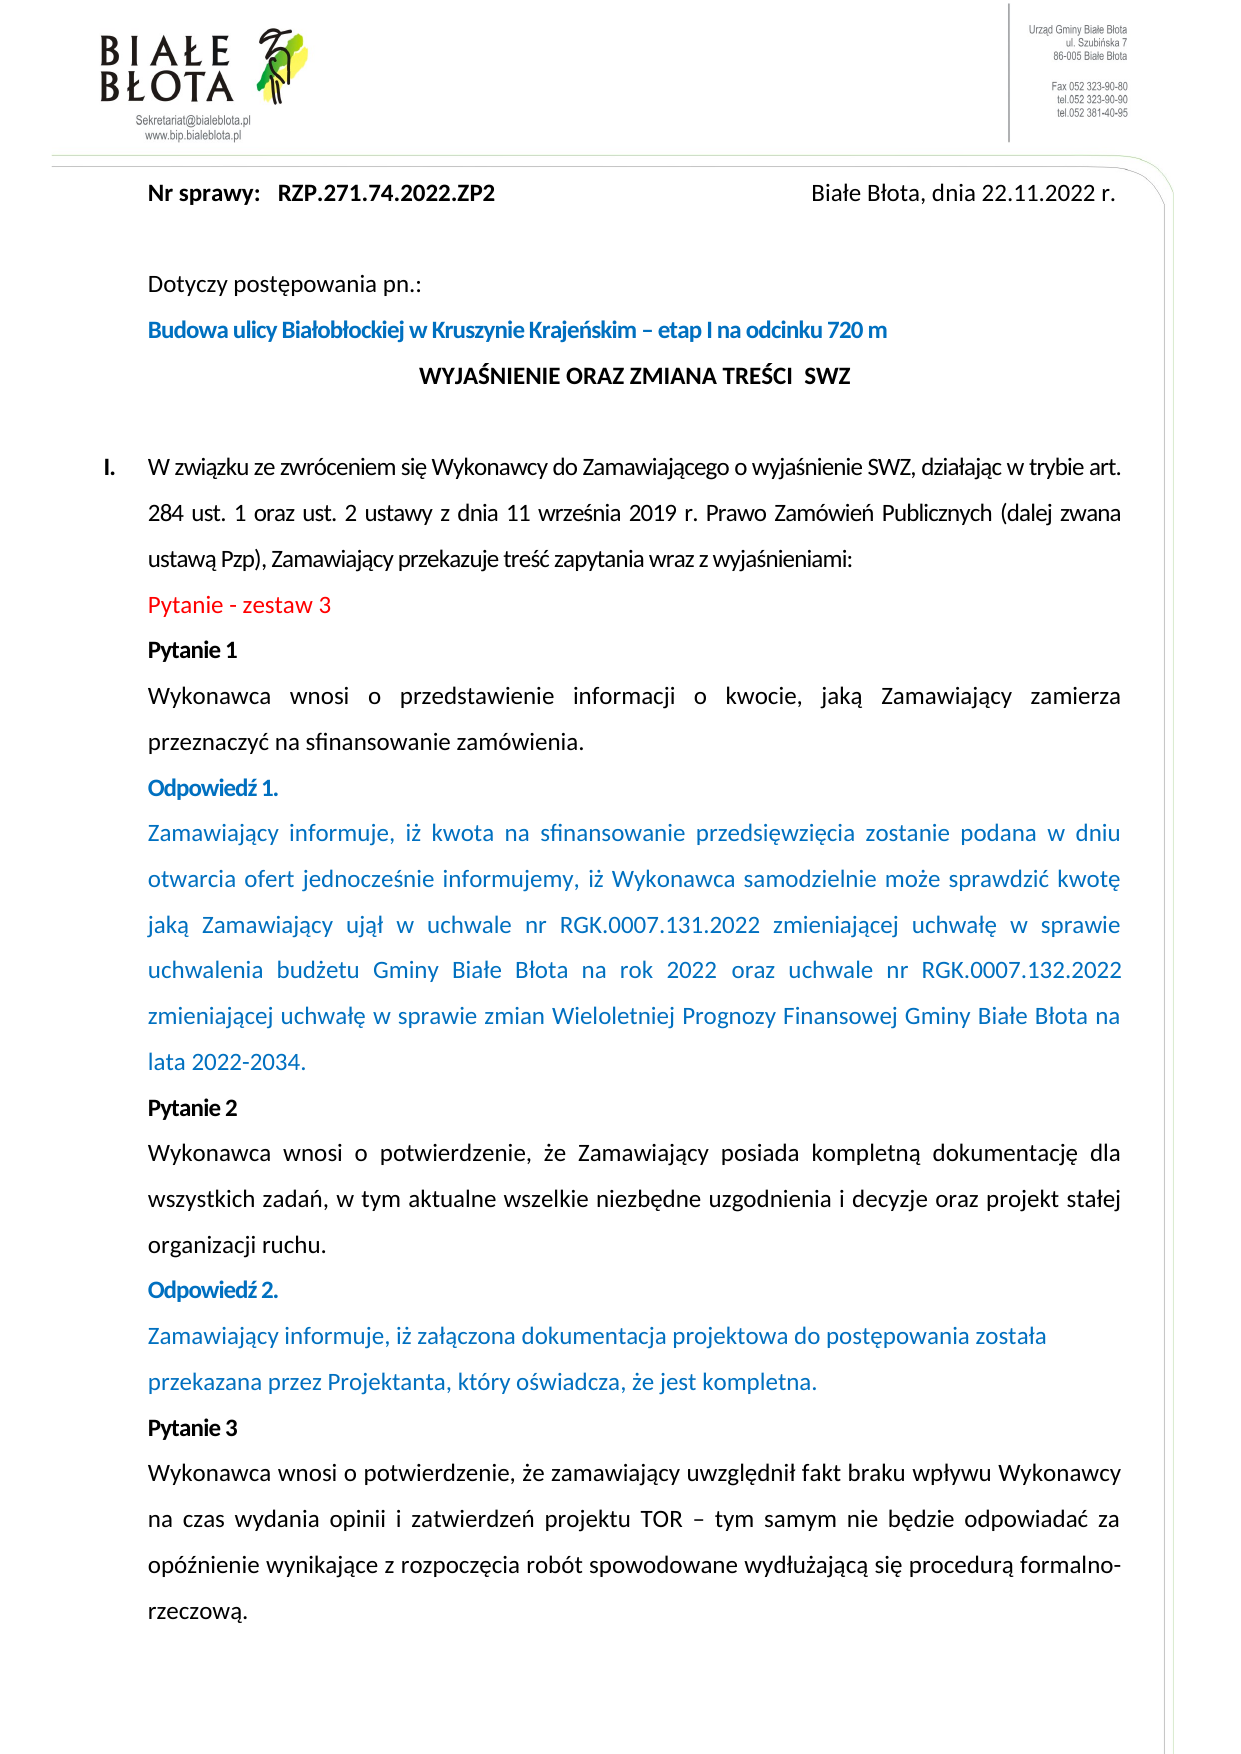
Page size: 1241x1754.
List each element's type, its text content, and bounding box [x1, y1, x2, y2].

text Wykonawca wnosi o potwierdzenie, że zamawiający uwzględnił fakt braku wpływu Wykonawcy na czas wydania opinii i zatwierdzeń projektu TOR – tym samym nie będzie odpowiadać za opóźnienie wynikające z rozpoczęcia robót spowodowane wydłużającą się procedurą formalno-rzeczową. [148, 1458, 1122, 1625]
text Wykonawca wnosi o przedstawienie informacji o kwocie, jaką Zamawiający zamierza przeznaczyć na sfinansowanie zamówienia. [148, 680, 1122, 756]
picture [51, 3, 1174, 1754]
list Budowa ulicy Białobłockiej w Kruszynie Krajeńskim – etap I na odcinku 720 m [148, 314, 1122, 345]
text Dotyczy postępowania pn.: [148, 269, 1122, 299]
text Pytanie 1 [148, 634, 1122, 665]
text Zamawiający informuje, iż załączona dokumentacja projektowa do postępowania została przekazana przez Projektanta, który oświadcza, że jest kompletna. [148, 1320, 1122, 1397]
text Pytanie 3 [148, 1412, 1122, 1442]
list W związku ze zwróceniem się Wykonawcy do Zamawiającego o wyjaśnienie SWZ, działając w trybie art. 284 ust. 1 oraz ust. 2 ustawy z dnia 11 września 2019 r. Prawo Zamówień Publicznych (dalej zwana ustawą Pzp), Zamawiający przekazuje treść zapytania wraz z wyjaśnieniami: [103, 452, 1122, 573]
text Zamawiający informuje, iż kwota na sfinansowanie przedsięwzięcia zostanie podana w dniu otwarcia ofert jednocześnie informujemy, iż Wykonawca samodzielnie może sprawdzić kwotę jaką Zamawiający ujął w uchwale nr RGK.0007.131.2022 zmieniającej uchwałę w sprawie uchwalenia budżetu Gminy Białe Błota na rok 2022 oraz uchwale nr RGK.0007.132.2022 zmieniającej uchwałę w sprawie zmian Wieloletniej Prognozy Finansowej Gminy Białe Błota na lata 2022-2034. [148, 817, 1122, 1077]
text Pytanie - zestaw 3 [148, 589, 1122, 619]
text Wykonawca wnosi o potwierdzenie, że Zamawiający posiada kompletną dokumentację dla wszystkich zadań, w tym aktualne wszelkie niezbędne uzgodnienia i decyzje oraz projekt stałej organizacji ruchu. [148, 1137, 1122, 1259]
text Odpowiedź 1. [148, 772, 1122, 802]
text Odpowiedź 2. [148, 1275, 1122, 1305]
text Pytanie 2 [148, 1092, 1122, 1122]
list WYJAŚNIENIE ORAZ ZMIANA TREŚCI SWZ [148, 360, 1122, 391]
text Nr sprawy: RZP.271.74.2022.ZP2 Białe Błota, dnia 22.11.2022 r. [148, 177, 1122, 208]
